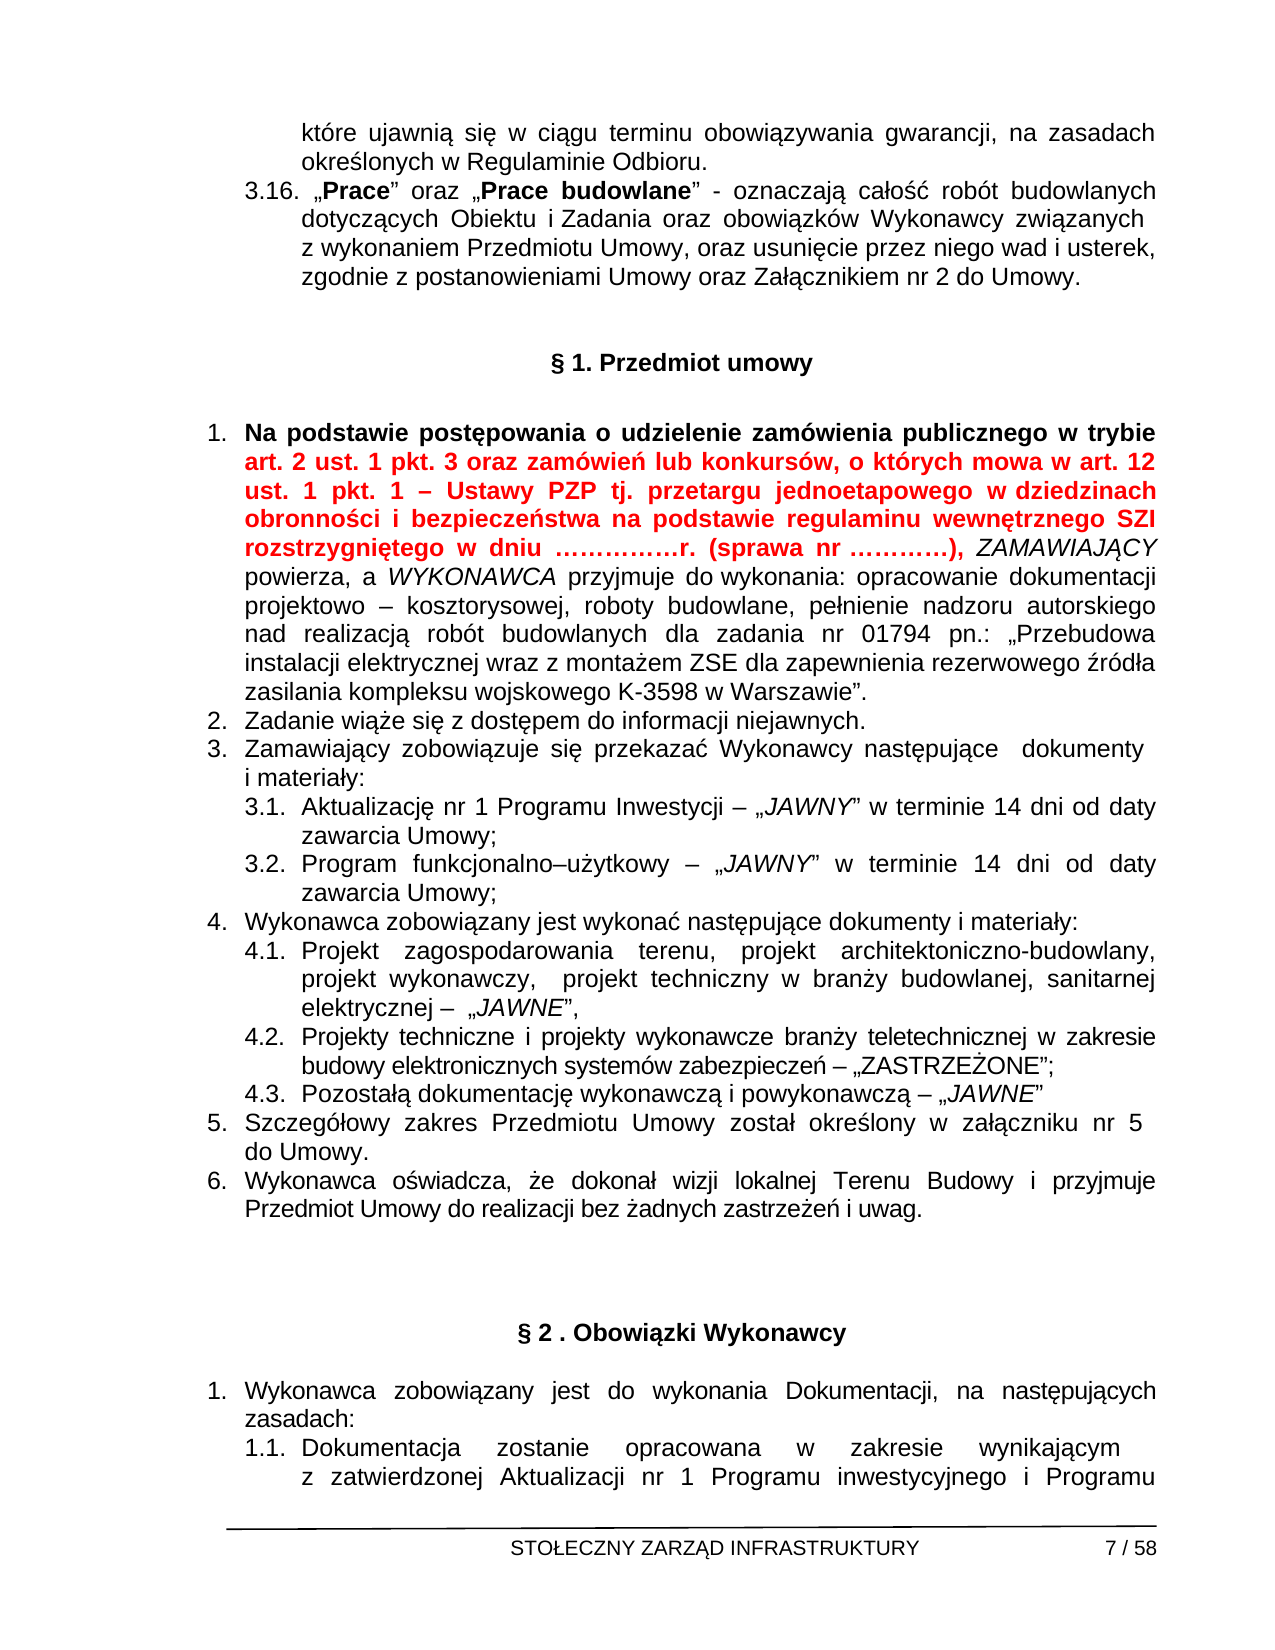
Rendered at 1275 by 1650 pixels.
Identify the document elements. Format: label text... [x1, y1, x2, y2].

text § 1. Przedmiot umowy [207, 348, 1157, 377]
list Projekty techniczne i projekty wykonawcze branży teletechnicznej w zakresie budowy elektronicznych systemów zabezpieczeń – „ZASTRZEŻONE”; [244, 1022, 1157, 1079]
list Wykonawca zobowiązany jest wykonać następujące dokumenty i materiały: [207, 907, 1157, 936]
list Zadanie wiąże się z dostępem do informacji niejawnych. [207, 706, 1157, 734]
list „Prace” oraz „Prace budowlane” - oznaczają całość robót budowlanych dotyczących Obiektu i Zadania oraz obowiązków Wykonawcy związanych z wykonaniem Przedmiotu Umowy, oraz usunięcie przez niego wad i usterek, zgodnie z postanowieniami Umowy oraz Załącznikiem nr 2 do Umowy. [244, 176, 1157, 291]
list Wykonawca zobowiązany jest do wykonania Dokumentacji, na następujących zasadach: [207, 1376, 1157, 1433]
list Pozostałą dokumentację wykonawczą i powykonawczą – „JAWNE” [244, 1079, 1157, 1108]
list Na podstawie postępowania o udzielenie zamówienia publicznego w trybie art. 2 ust. 1 pkt. 3 oraz zamówień lub konkursów, o których mowa w art. 12 ust. 1 pkt. 1 – Ustawy PZP tj. przetargu jednoetapowego w dziedzinach obronności i bezpieczeństwa na podstawie regulaminu wewnętrznego SZI rozstrzygniętego w dniu ……………r. (sprawa nr …………), ZAMAWIAJĄCY powierza, a WYKONAWCA przyjmuje do wykonania: opracowanie dokumentacji projektowo – kosztorysowej, roboty budowlane, pełnienie nadzoru autorskiego nad realizacją robót budowlanych dla zadania nr 01794 pn.: „Przebudowa instalacji elektrycznej wraz z montażem ZSE dla zapewnienia rezerwowego źródła zasilania kompleksu wojskowego K-3598 w Warszawie”. [207, 418, 1157, 706]
list Program funkcjonalno–użytkowy – „JAWNY” w terminie 14 dni od daty zawarcia Umowy; [244, 849, 1157, 907]
list Aktualizację nr 1 Programu Inwestycji – „JAWNY” w terminie 14 dni od daty zawarcia Umowy; [244, 792, 1157, 849]
text § 2 . Obowiązki Wykonawcy [207, 1318, 1157, 1347]
list Szczegółowy zakres Przedmiotu Umowy został określony w załączniku nr 5 do Umowy. [207, 1108, 1157, 1166]
list Zamawiający zobowiązuje się przekazać Wykonawcy następujące dokumenty i materiały: [207, 734, 1157, 792]
list Projekt zagospodarowania terenu, projekt architektoniczno-budowlany, projekt wykonawczy, projekt techniczny w branży budowlanej, sanitarnej elektrycznej – „JAWNE”, [244, 936, 1157, 1022]
list Wykonawca oświadcza, że dokonał wizji lokalnej Terenu Budowy i przyjmuje Przedmiot Umowy do realizacji bez żadnych zastrzeżeń i uwag. [207, 1166, 1157, 1223]
